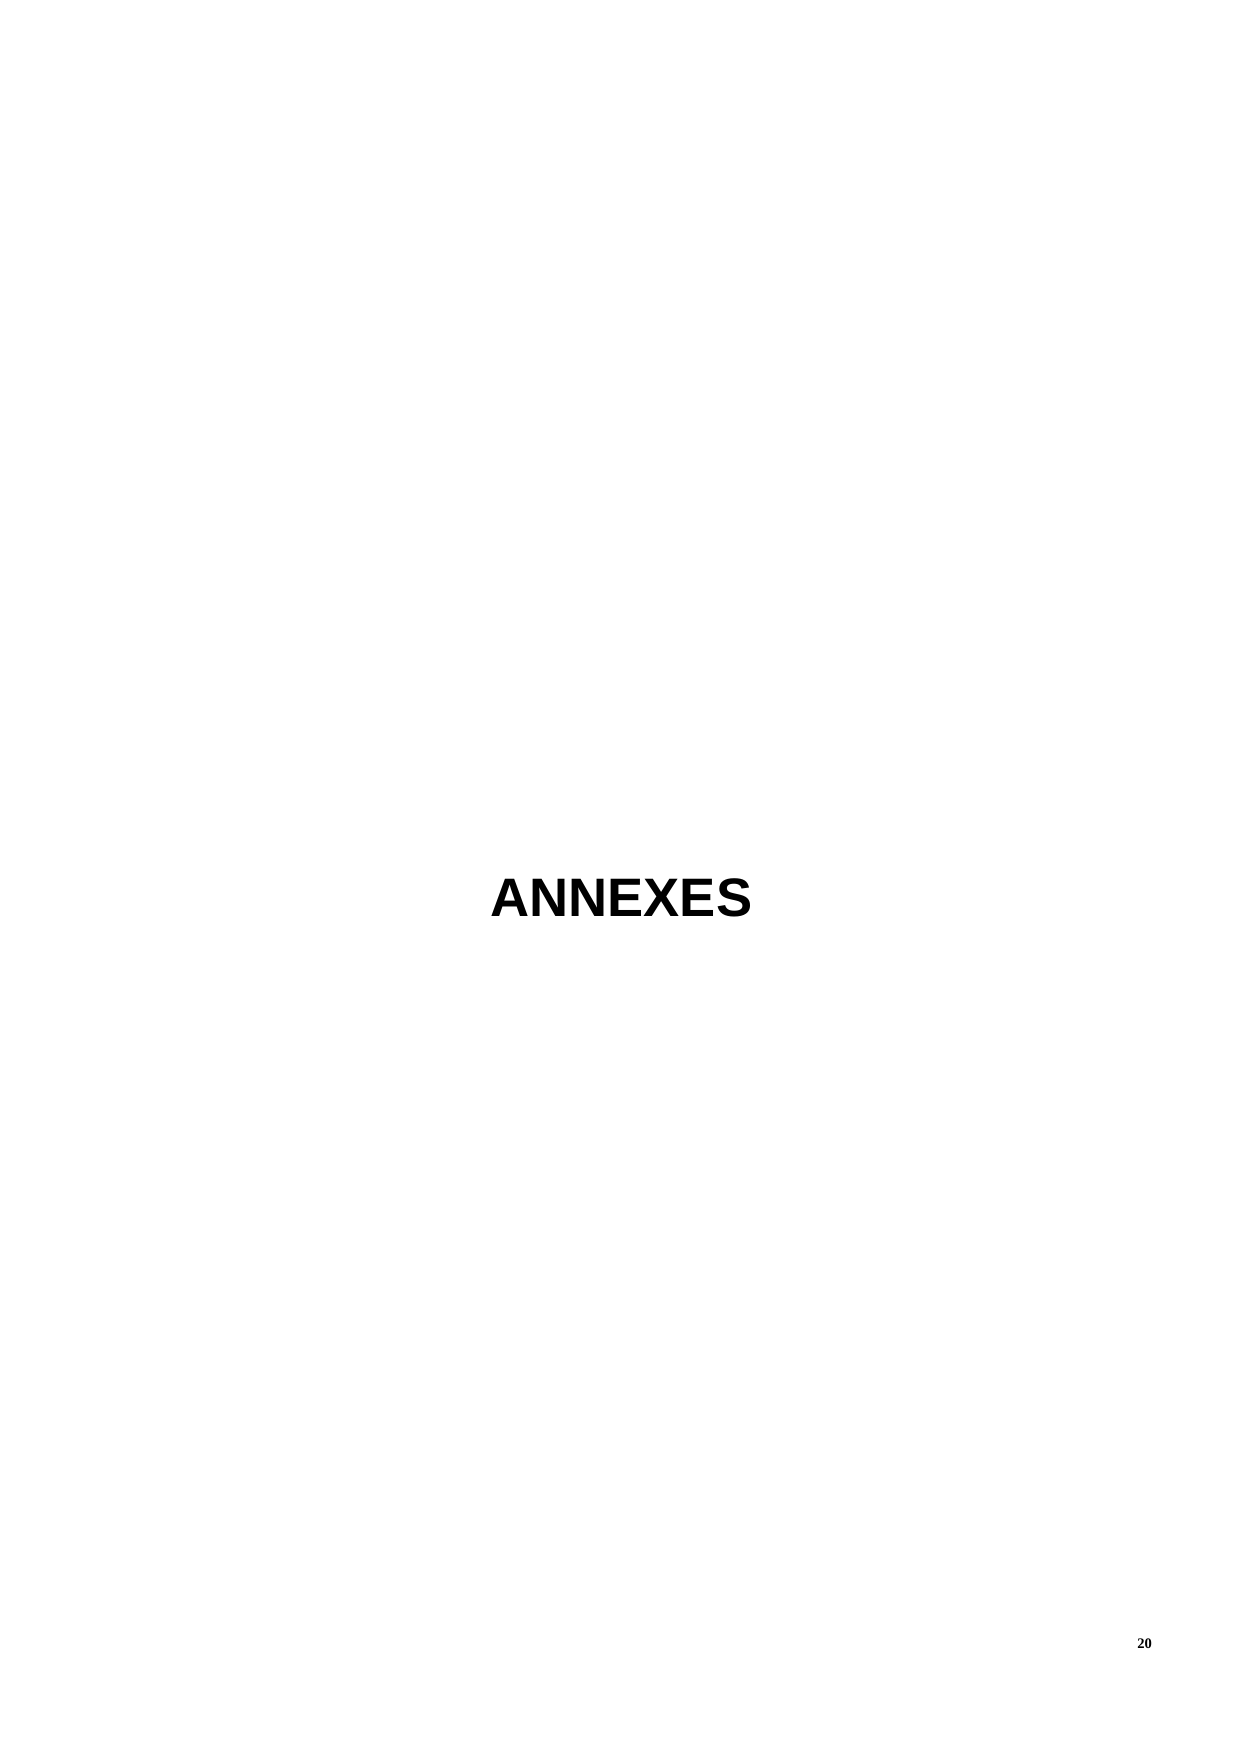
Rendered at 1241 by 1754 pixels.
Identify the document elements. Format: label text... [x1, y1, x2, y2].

text ANNEXES [89, 866, 1154, 928]
